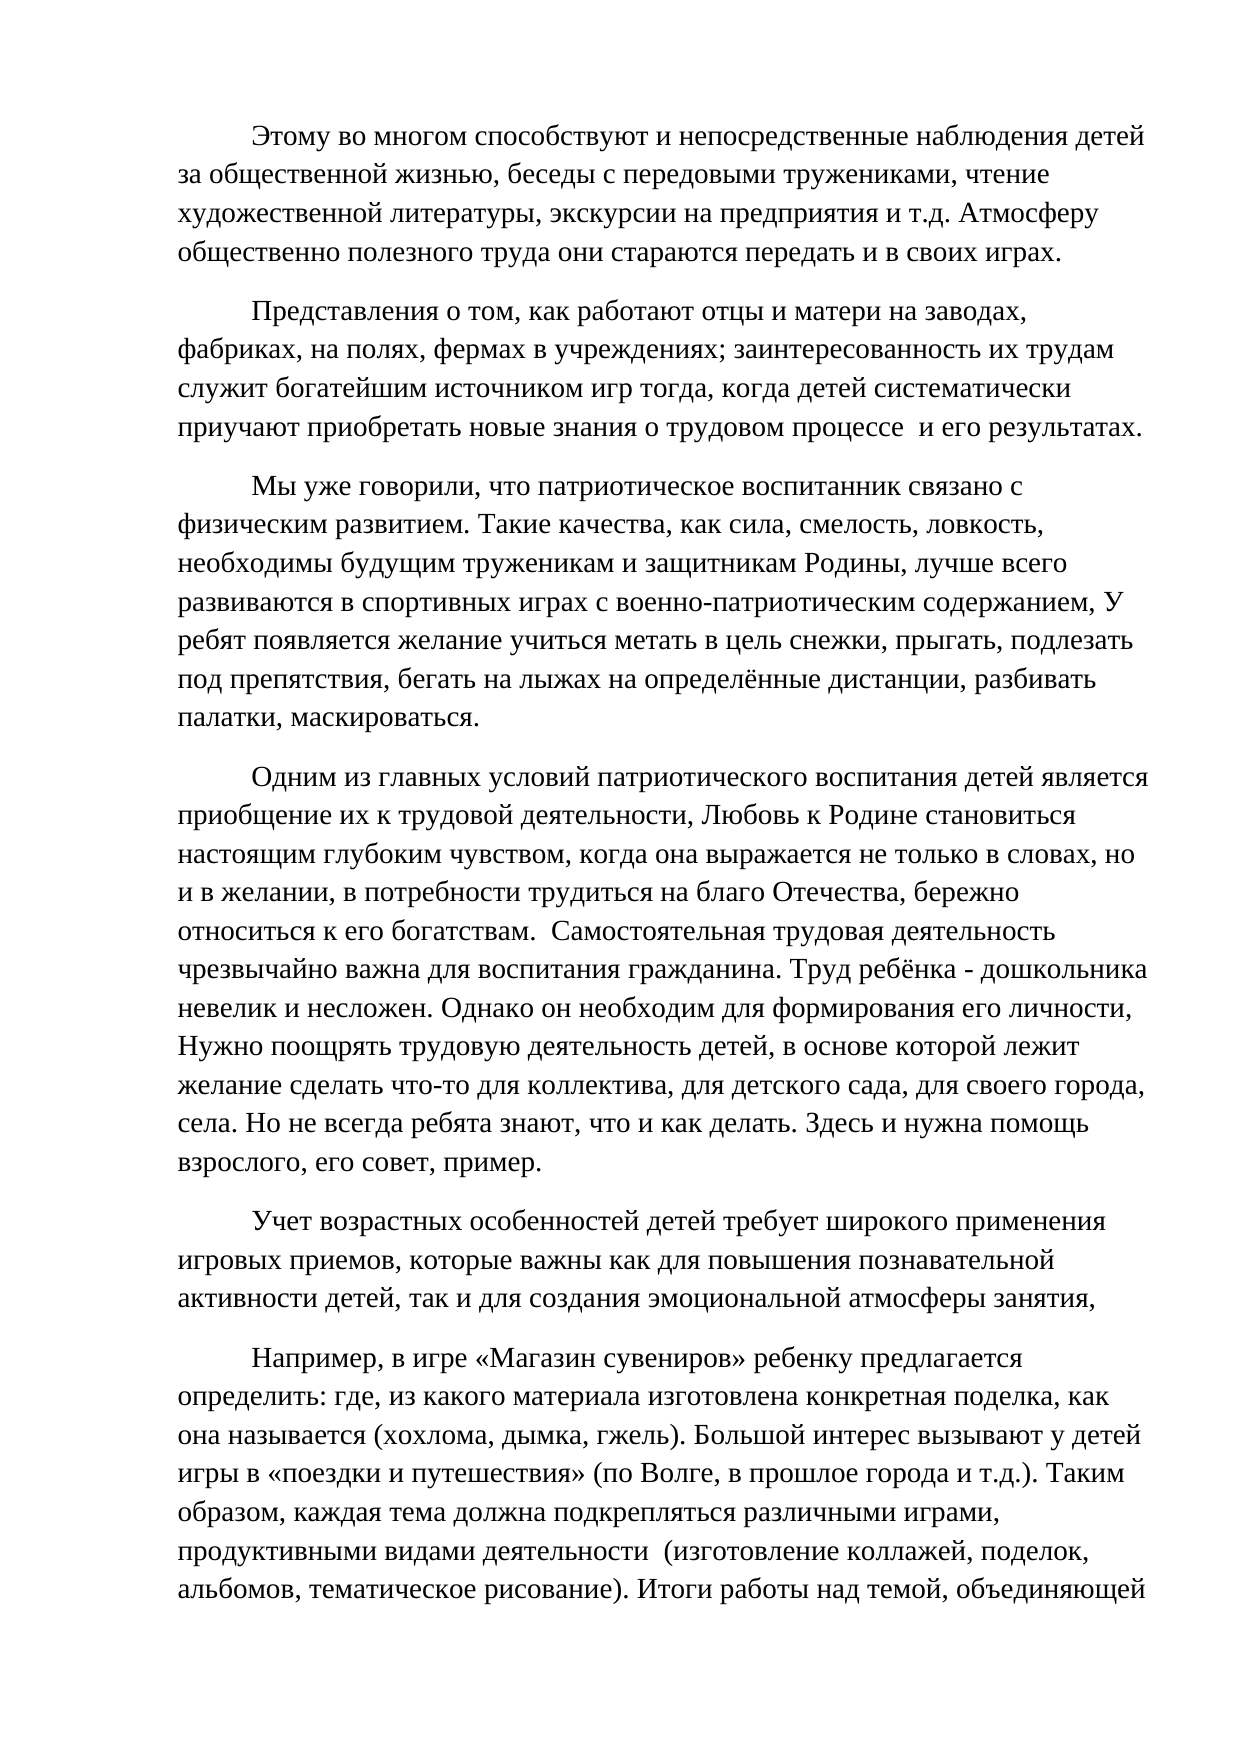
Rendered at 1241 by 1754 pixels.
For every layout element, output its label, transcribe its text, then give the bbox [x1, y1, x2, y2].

text Мы уже говорили, что патриотическое воспитанник связано с физическим развитием. Такие качества, как сила, смелость, ловкость, необходимы будущим труженикам и защитникам Родины, лучше всего развиваются в спортивных играх с военно-патриотическим содержанием, У ребят появляется желание учиться метать в цель снежки, прыгать, подлезать под препятствия, бегать на лыжах на определённые дистанции, разбивать палатки, маскироваться. [177, 468, 1152, 733]
text Этому во многом способствуют и непосредственные наблюдения детей за общественной жизнью, беседы с передовыми тружениками, чтение художественной литературы, экскурсии на предприятия и т.д. Атмосферу общественно полезного труда они стараются передать и в своих играх. [177, 118, 1152, 267]
text Одним из главных условий патриотического воспитания детей является приобщение их к трудовой деятельности, Любовь к Родине становиться настоящим глубоким чувством, когда она выражается не только в словах, но и в желании, в потребности трудиться на благо Отечества, бережно относиться к его богатствам. Самостоятельная трудовая деятельность чрезвычайно важна для воспитания гражданина. Труд ребёнка - дошкольника невелик и несложен. Однако он необходим для формирования его личности, Нужно поощрять трудовую деятельность детей, в основе которой лежит желание сделать что-то для коллектива, для детского сада, для своего города, села. Но не всегда ребята знают, что и как делать. Здесь и нужна помощь взрослого, его совет, пример. [177, 759, 1152, 1178]
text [177, 1340, 1152, 1605]
text Представления о том, как работают отцы и матери на заводах, фабриках, на полях, фермах в учреждениях; заинтересованность их трудам служит богатейшим источником игр тогда, когда детей систематически приучают приобретать новые знания о трудовом процессе и его результатах. [177, 293, 1152, 442]
text Учет возрастных особенностей детей требует широкого применения игровых приемов, которые важны как для повышения познавательной активности детей, так и для создания эмоциональной атмосферы занятия, [177, 1203, 1152, 1314]
